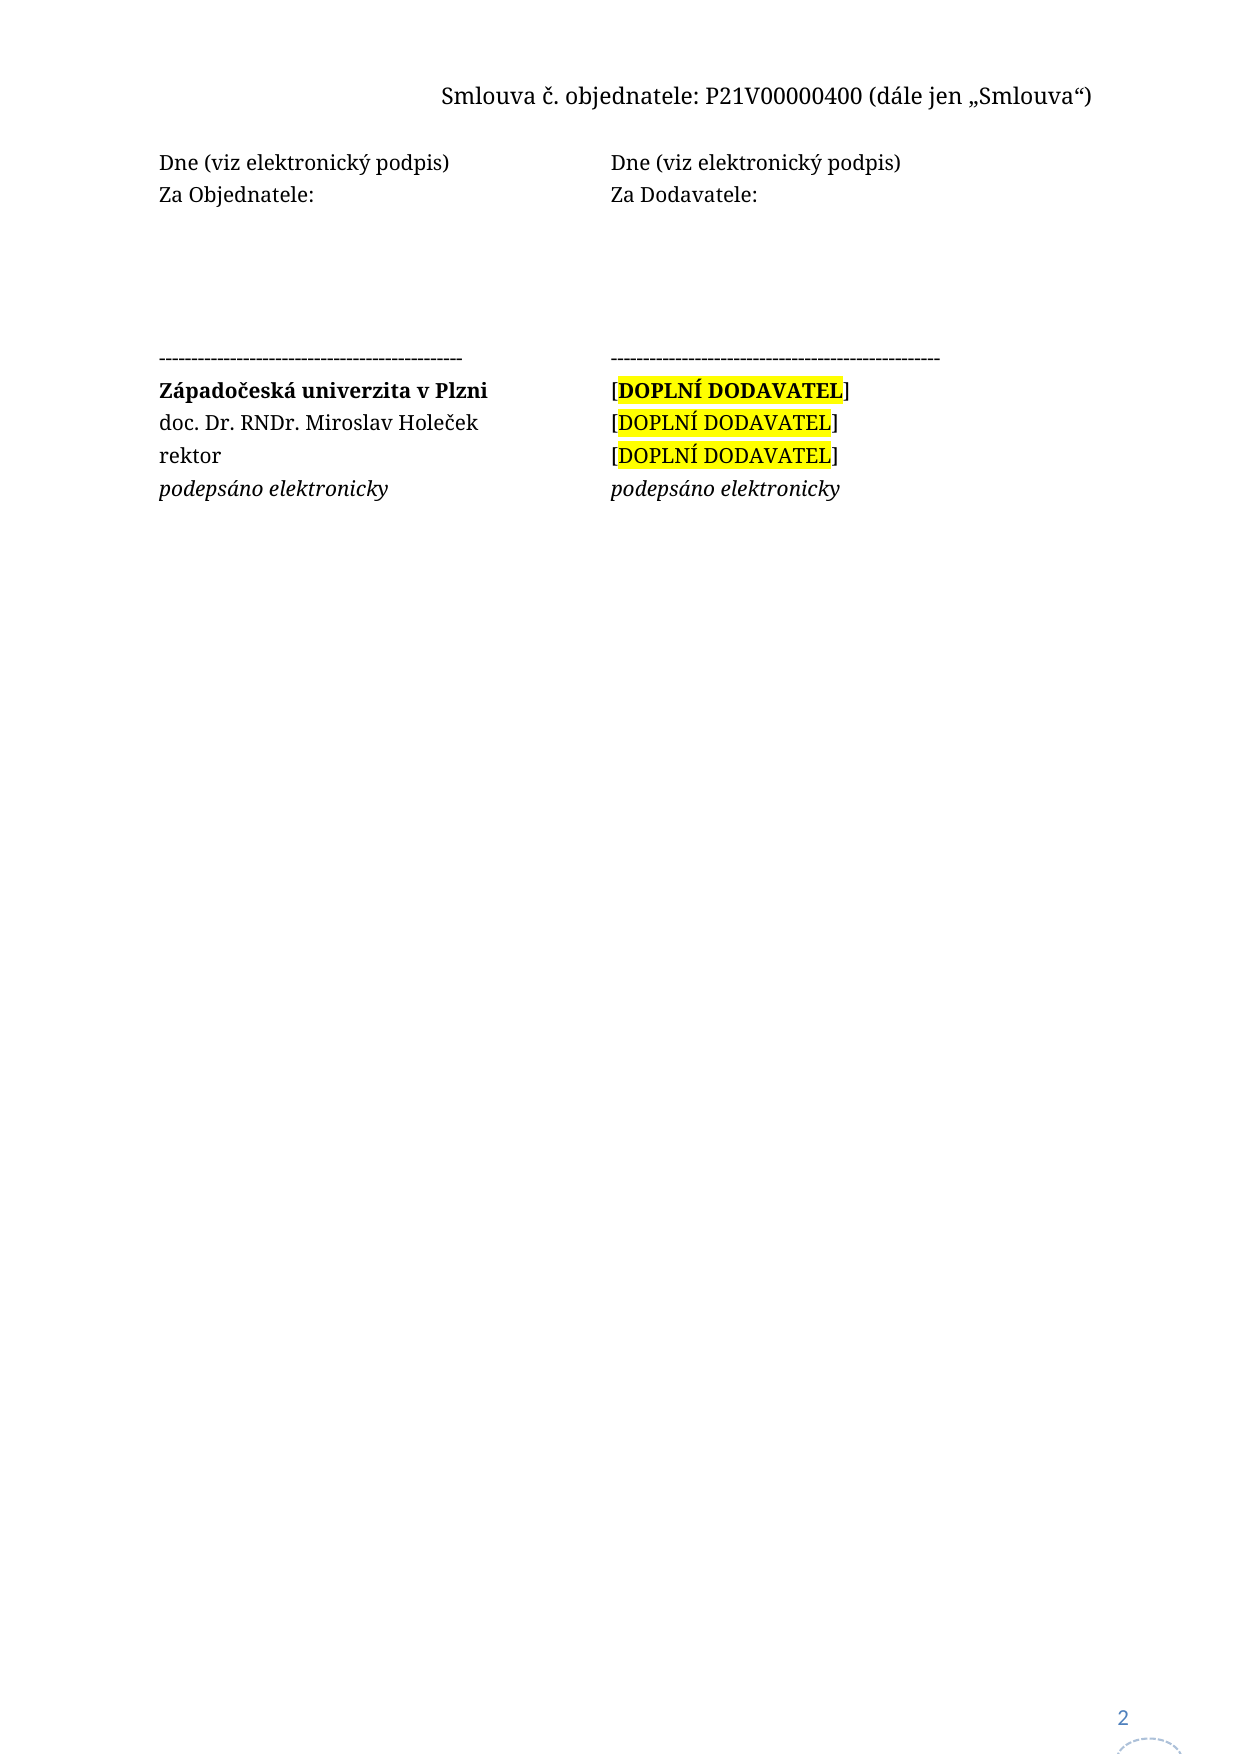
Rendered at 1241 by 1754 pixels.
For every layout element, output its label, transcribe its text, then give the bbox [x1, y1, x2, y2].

table_header Dne (viz elektronický podpis) Za Objednatele: ----------------------------------------------- Západočeská univerzita v Plzni doc. Dr. RNDr. Miroslav Holeček rektor podepsáno elektronicky [148, 148, 599, 538]
table_header Dne (viz elektronický podpis) Za Dodavatele: --------------------------------------------------- [DOPLNÍ DODAVATEL] [DOPLNÍ DODAVATEL] [DOPLNÍ DODAVATEL] podepsáno elektronicky [599, 148, 1051, 538]
